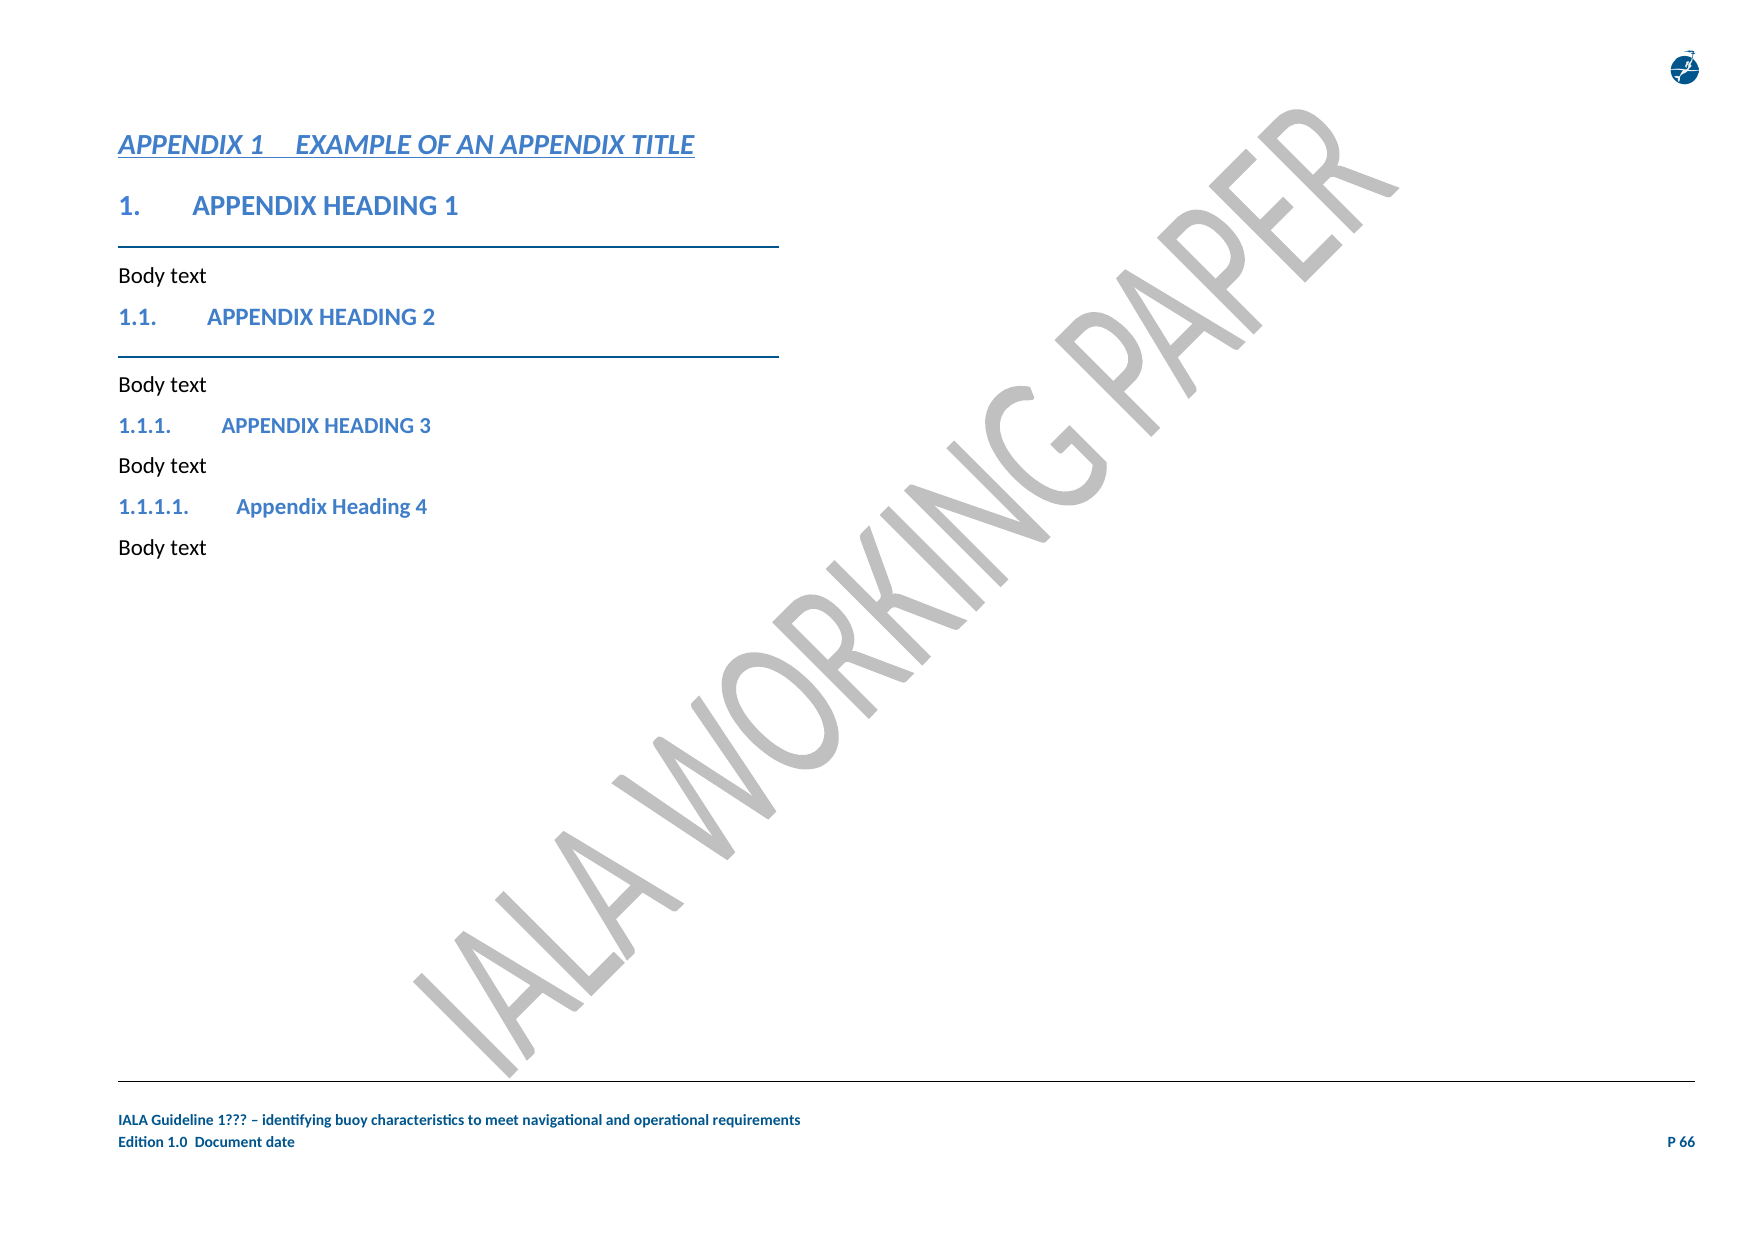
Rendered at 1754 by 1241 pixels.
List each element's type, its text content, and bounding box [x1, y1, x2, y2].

text Body text [118, 261, 1695, 289]
picture [1639, 0, 1754, 119]
text APPENDIX HEADING 1 [118, 187, 1695, 222]
text Appendix Heading 4 [118, 492, 1695, 520]
text Body text [118, 452, 1695, 479]
text APPENDIX HEADING 2 [118, 301, 1695, 332]
text EXAMPLE OF AN APPENDIX TITLE [118, 126, 1695, 162]
text Body text [118, 371, 1695, 398]
text APPENDIX HEADING 3 [118, 411, 1695, 439]
text Body text [118, 533, 1695, 561]
